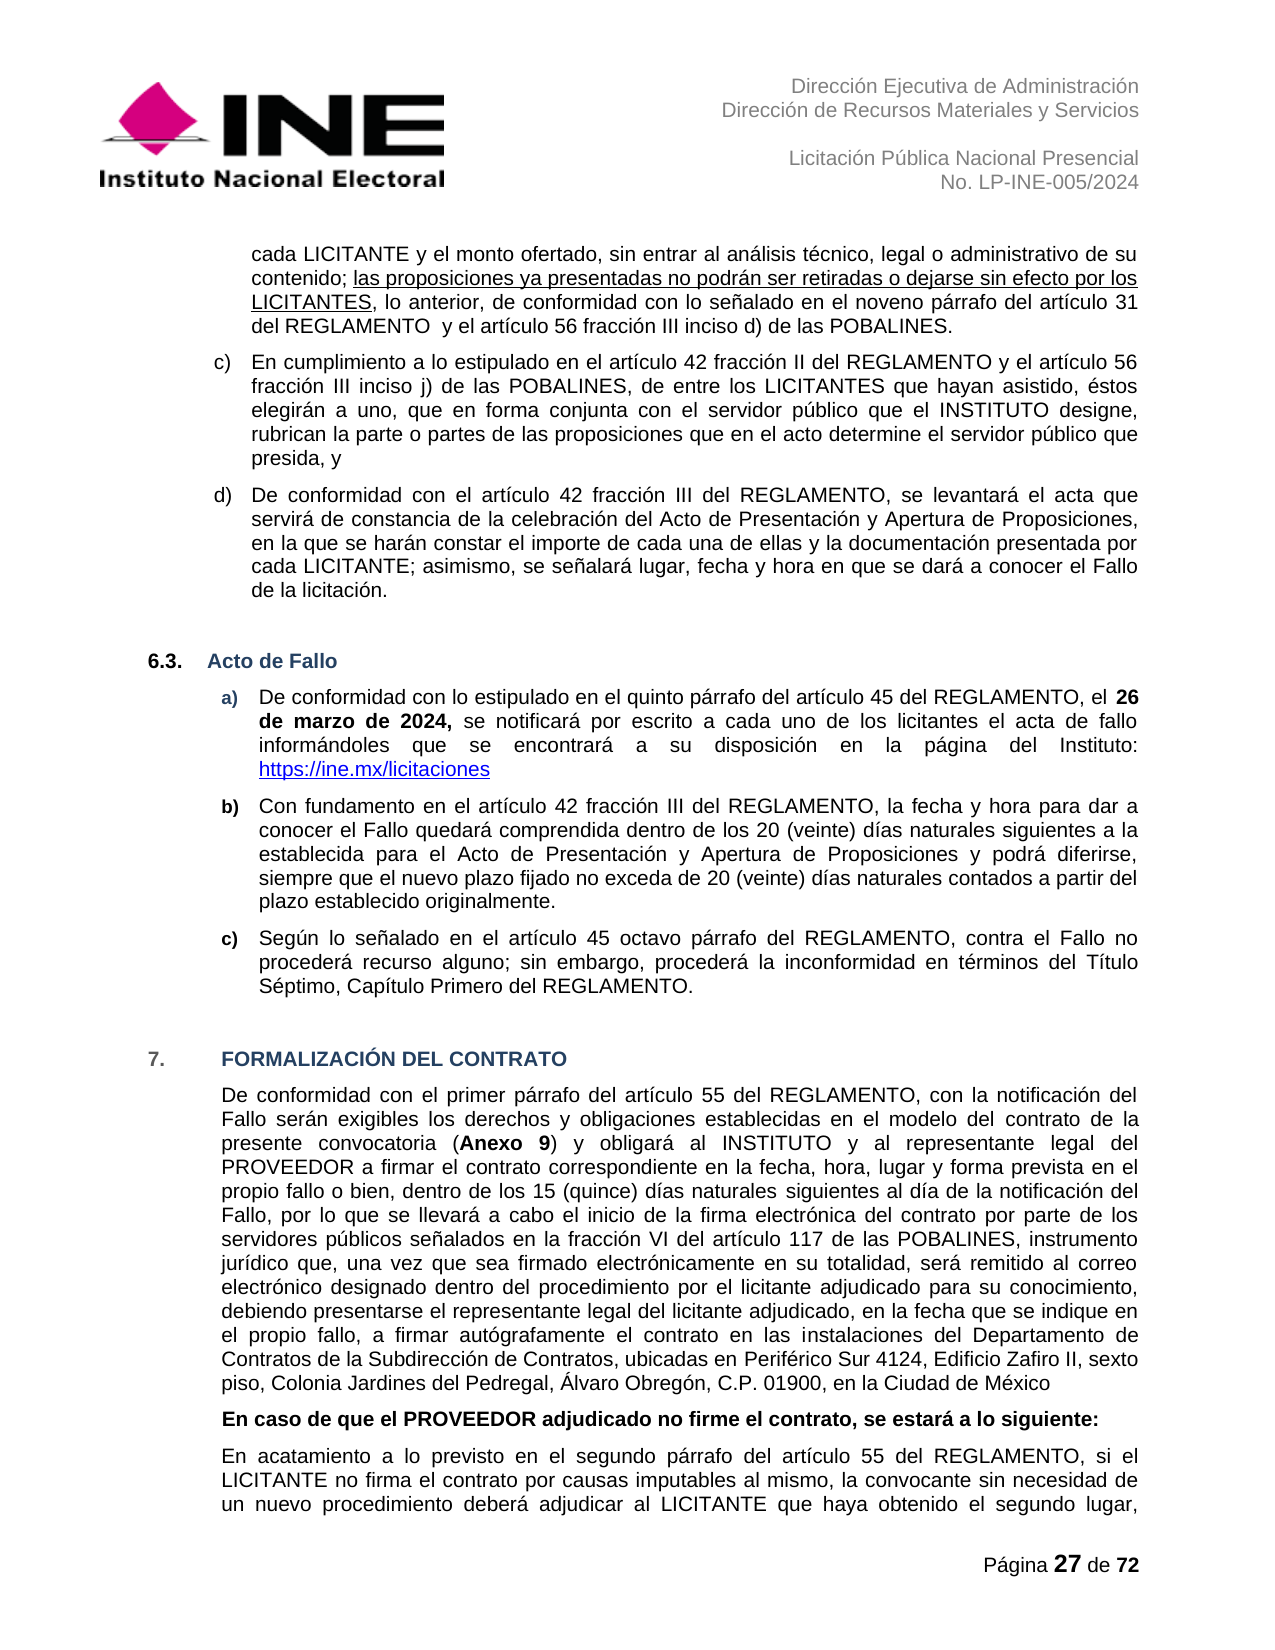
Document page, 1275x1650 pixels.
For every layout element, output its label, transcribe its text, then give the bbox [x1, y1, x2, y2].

list Con fundamento en el artículo 42 fracción III del REGLAMENTO, la fecha y hora para dar a conocer el Fallo quedará comprendida dentro de los 20 (veinte) días naturales siguientes a la establecida para el Acto de Presentación y Apertura de Proposiciones y podrá diferirse, siempre que el nuevo plazo fijado no exceda de 20 (veinte) días naturales contados a partir del plazo establecido originalmente. [221, 793, 1139, 913]
picture [100, 82, 444, 187]
subtitle Acto de Fallo [148, 649, 1139, 673]
list De conformidad con lo estipulado en el quinto párrafo del artículo 45 del REGLAMENTO, el 26 de marzo de 2024, se notificará por escrito a cada uno de los licitantes el acta de fallo informándoles que se encontrará a su disposición en la página del Instituto: https://ine.mx/licitaciones [221, 685, 1139, 781]
subtitle FORMALIZACIÓN DEL CONTRATO [148, 1047, 1139, 1071]
list Según lo señalado en el artículo 45 octavo párrafo del REGLAMENTO, contra el Fallo no procederá recurso alguno; sin embargo, procederá la inconformidad en términos del Título Séptimo, Capítulo Primero del REGLAMENTO. [221, 926, 1139, 998]
list En cumplimiento a lo estipulado en el artículo 42 fracción II del REGLAMENTO y el artículo 56 fracción III inciso j) de las POBALINES, de entre los LICITANTES que hayan asistido, éstos elegirán a uno, que en forma conjunta con el servidor público que el INSTITUTO designe, rubrican la parte o partes de las proposiciones que en el acto determine el servidor público que presida, y [214, 350, 1139, 470]
list De conformidad con el artículo 42 fracción III del REGLAMENTO, se levantará el acta que servirá de constancia de la celebración del Acto de Presentación y Apertura de Proposiciones, en la que se harán constar el importe de cada una de ellas y la documentación presentada por cada LICITANTE; asimismo, se señalará lugar, fecha y hora en que se dará a conocer el Fallo de la licitación. [214, 482, 1139, 602]
text De conformidad con el primer párrafo del artículo 55 del REGLAMENTO, con la notificación del Fallo serán exigibles los derechos y obligaciones establecidas en el modelo del contrato de la presente convocatoria (Anexo 9) y obligará al INSTITUTO y al representante legal del PROVEEDOR a firmar el contrato correspondiente en la fecha, hora, lugar y forma prevista en el propio fallo o bien, dentro de los 15 (quince) días naturales siguientes al día de la notificación del Fallo, por lo que se llevará a cabo el inicio de la firma electrónica del contrato por parte de los servidores públicos señalados en la fracción VI del artículo 117 de las POBALINES, instrumento jurídico que, una vez que sea firmado electrónicamente en su totalidad, será remitido al correo electrónico designado dentro del procedimiento por el licitante adjudicado para su conocimiento, debiendo presentarse el representante legal del licitante adjudicado, en la fecha que se indique en el propio fallo, a firmar autógrafamente el contrato en las instalaciones del Departamento de Contratos de la Subdirección de Contratos, ubicadas en Periférico Sur 4124, Edificio Zafiro II, sexto piso, Colonia Jardines del Pedregal, Álvaro Obregón, C.P. 01900, en la Ciudad de México [221, 1083, 1139, 1394]
text En caso de que el PROVEEDOR adjudicado no firme el contrato, se estará a lo siguiente: [222, 1407, 1139, 1431]
